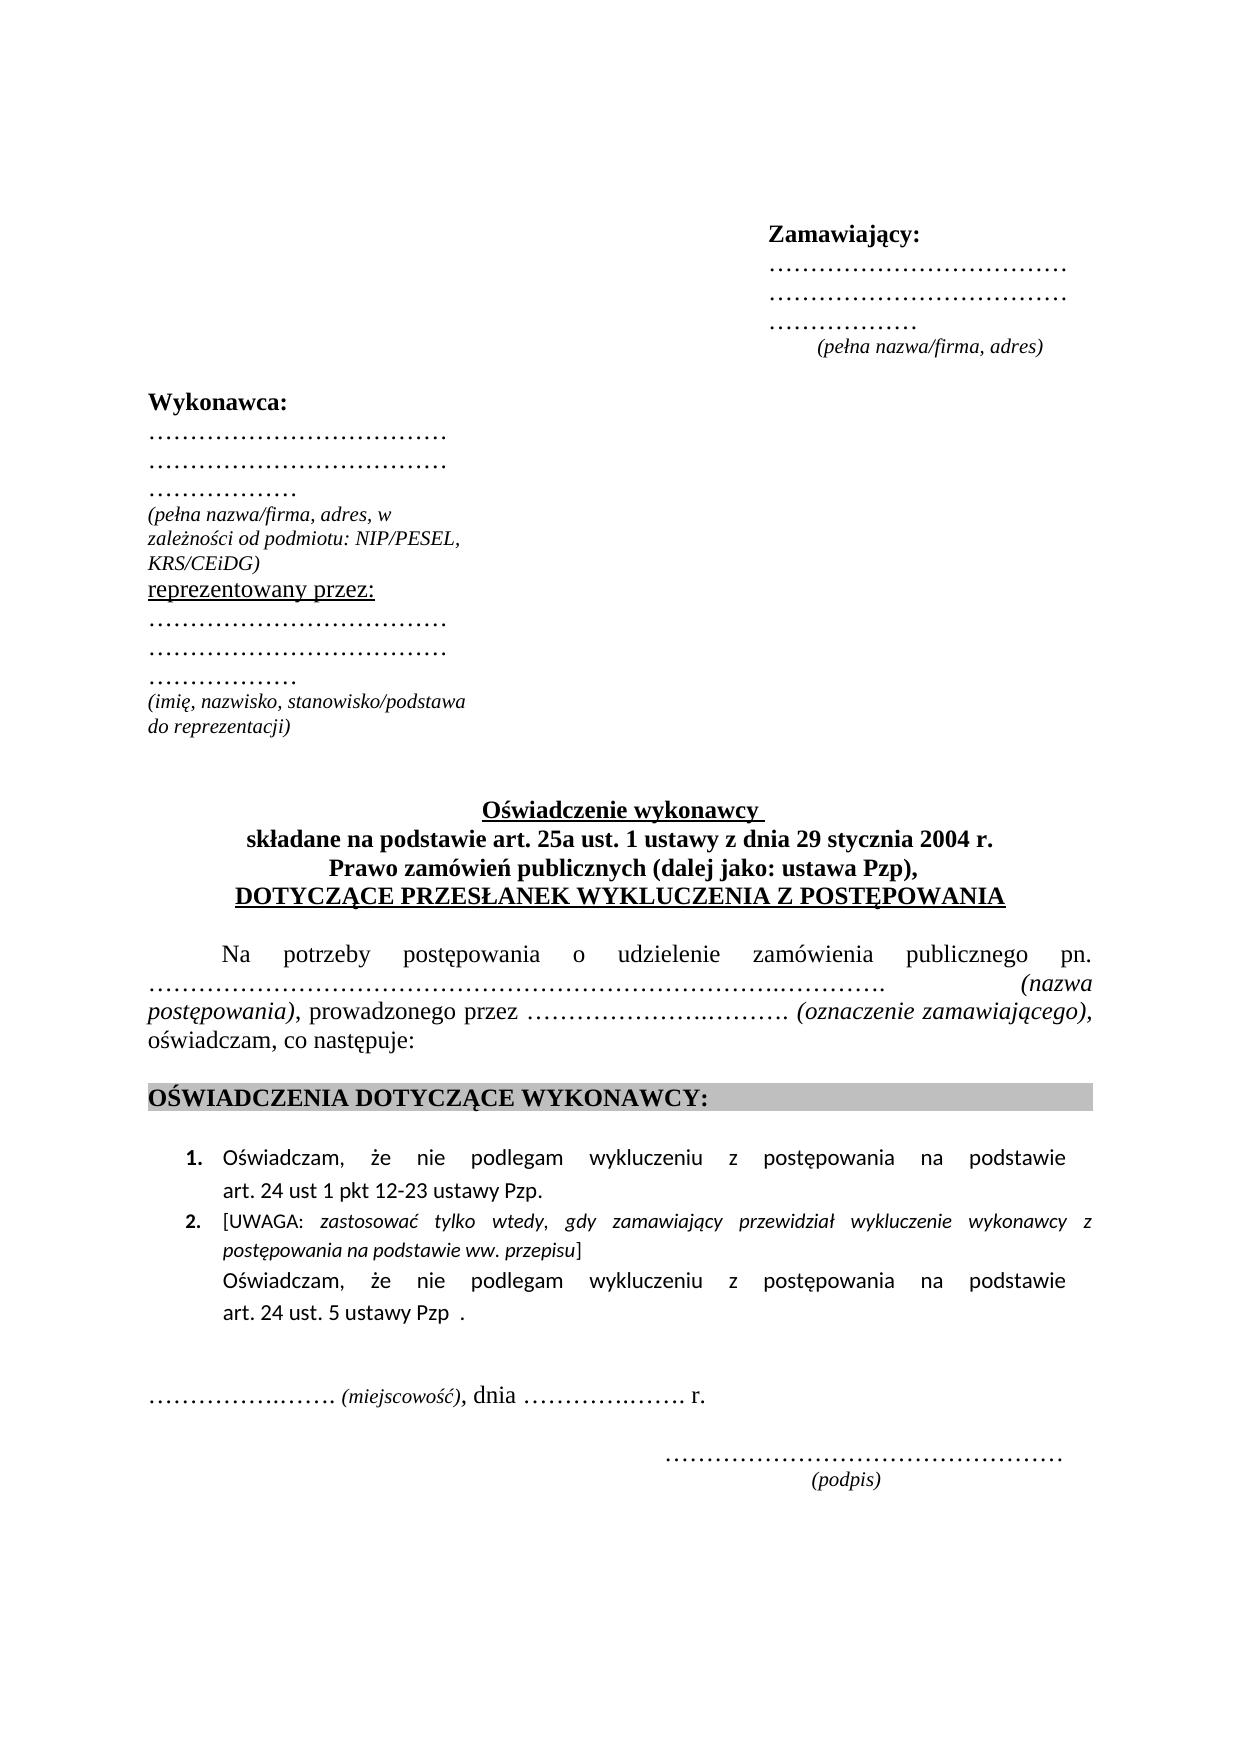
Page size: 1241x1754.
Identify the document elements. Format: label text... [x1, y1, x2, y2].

text Prawo zamówień publicznych (dalej jako: ustawa Pzp), [148, 853, 1093, 881]
text (podpis) [738, 1466, 1093, 1491]
list Oświadczam, że nie podlegam wykluczeniu z postępowania na podstawie art. 24 ust. 5 ustawy Pzp . [223, 1266, 1093, 1326]
text ………………………………………… [148, 1438, 1093, 1466]
text Zamawiający: [694, 219, 1093, 248]
text (pełna nazwa/firma, adres, w zależności od podmiotu: NIP/PESEL, KRS/CEiDG) [148, 502, 472, 574]
text DOTYCZĄCE PRZESŁANEK WYKLUCZENIA Z POSTĘPOWANIA [148, 881, 1093, 910]
text reprezentowany przez: [148, 574, 1093, 603]
text …………….……. (miejscowość), dnia ………….……. r. [148, 1380, 1093, 1409]
text Wykonawca: [148, 387, 1093, 416]
text ……………………………………………………………………………… [148, 603, 472, 689]
text (pełna nazwa/firma, adres) [768, 334, 1093, 358]
text OŚWIADCZENIA DOTYCZĄCE WYKONAWCY: [148, 1083, 1093, 1111]
text (imię, nazwisko, stanowisko/podstawa do reprezentacji) [148, 689, 472, 738]
text składane na podstawie art. 25a ust. 1 ustawy z dnia 29 stycznia 2004 r. [148, 824, 1093, 853]
list [UWAGA: zastosować tylko wtedy, gdy zamawiający przewidział wykluczenie wykonawcy z postępowania na podstawie ww. przepisu] [185, 1208, 1093, 1262]
text ……………………………………………………………………………… [768, 248, 1093, 334]
text Oświadczenie wykonawcy [148, 795, 1093, 824]
list Oświadczam, że nie podlegam wykluczeniu z postępowania na podstawie art. 24 ust 1 pkt 12-23 ustawy Pzp. [185, 1143, 1093, 1204]
text ……………………………………………………………………………… [148, 416, 472, 502]
text Na potrzeby postępowania o udzielenie zamówienia publicznego pn. ………………………………………………………………….…………. (nazwa postępowania), prowadzonego przez ………………….………. (oznaczenie zamawiającego), oświadczam, co następuje: [148, 939, 1093, 1054]
